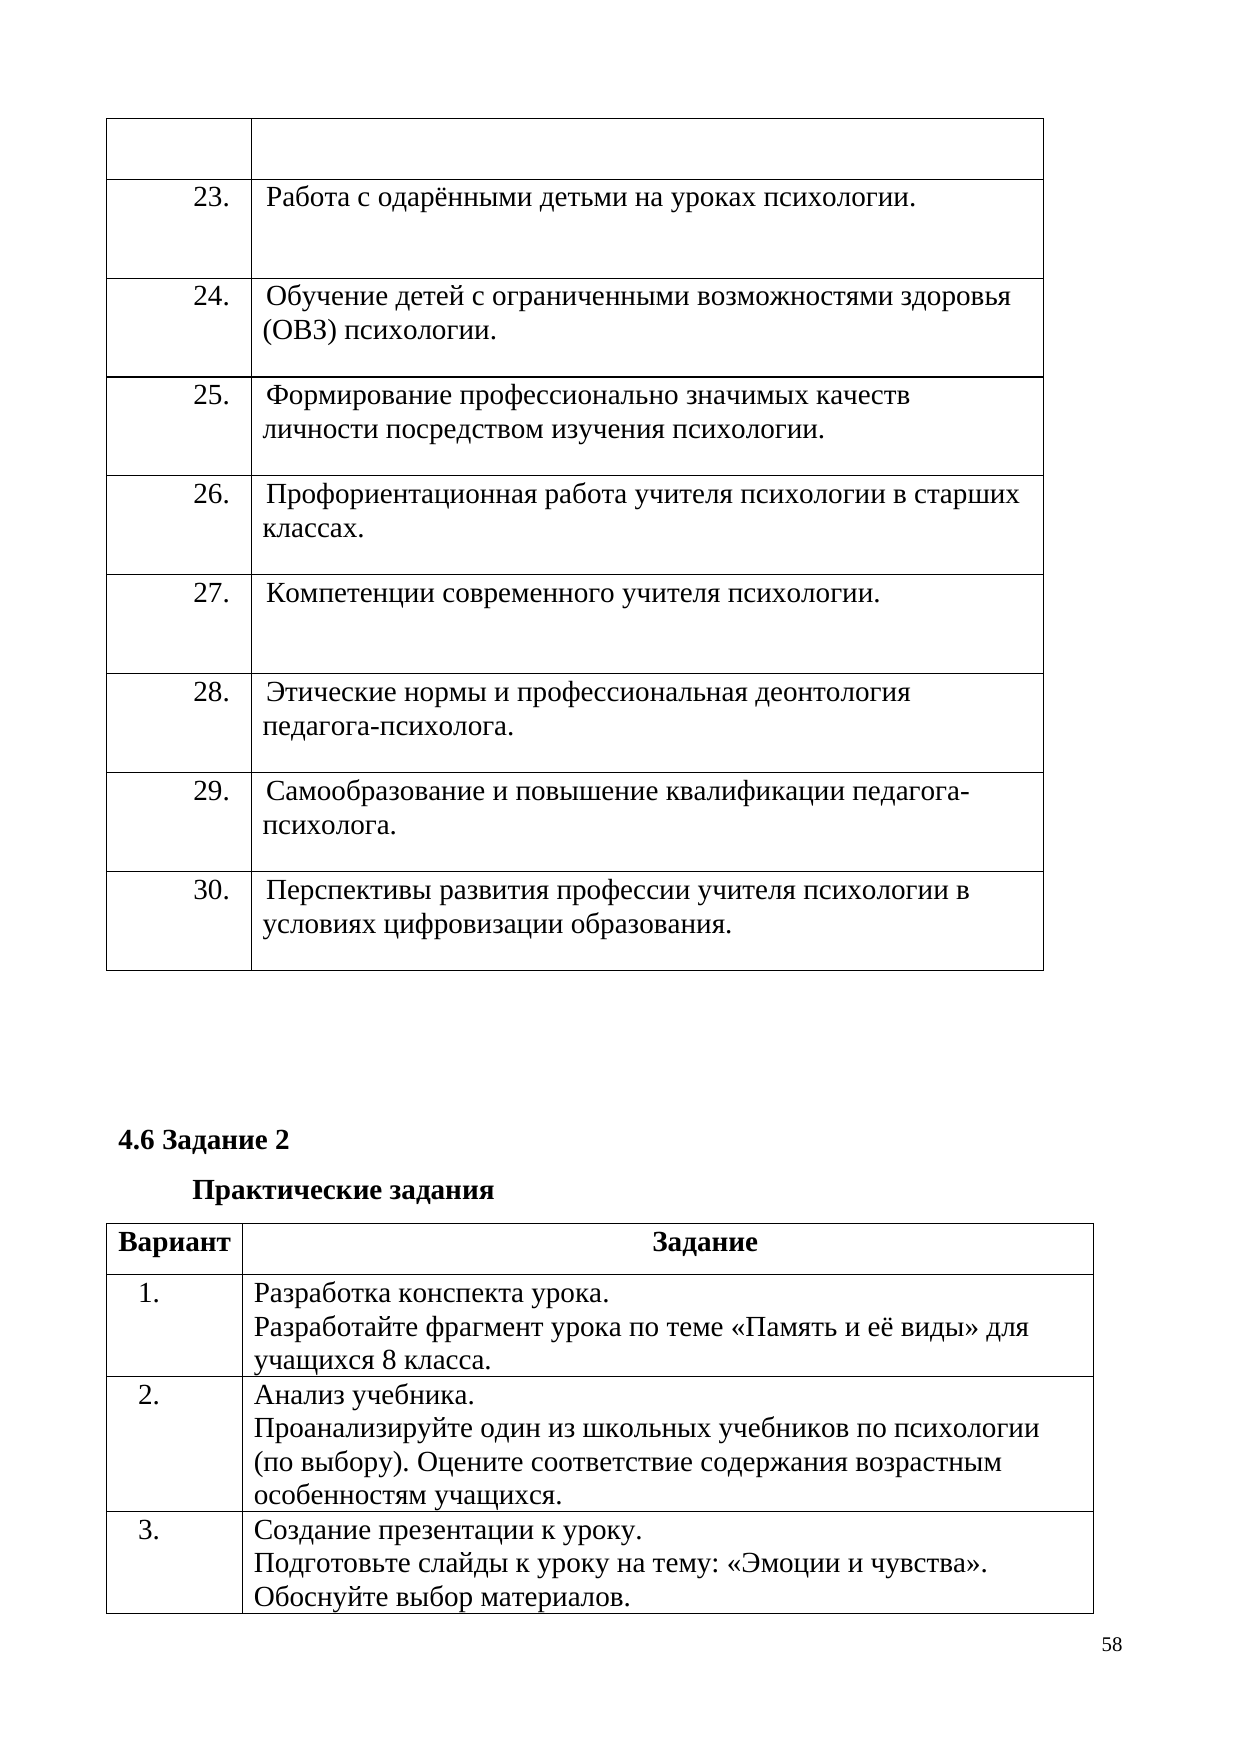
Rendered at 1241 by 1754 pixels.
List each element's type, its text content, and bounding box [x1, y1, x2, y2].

table_cell Профориентационная работа учителя психологии в старших классах. [252, 476, 1043, 574]
table_cell Компетенции современного учителя психологии. [252, 575, 1043, 673]
table_cell [107, 872, 251, 970]
table_cell Работа с одарёнными детьми на уроках психологии. [252, 180, 1043, 277]
table_cell Создание презентации к уроку. Подготовьте слайды к уроку на тему: «Эмоции и чувства». Обоснуйте выбор материалов. [243, 1512, 1093, 1613]
table_cell [107, 378, 251, 475]
table_cell [107, 279, 251, 376]
table_cell Разработка конспекта урока. Разработайте фрагмент урока по теме «Память и её виды» для учащихся 8 класса. [243, 1275, 1093, 1376]
table_cell [107, 1275, 242, 1376]
text Практические задания [118, 1172, 1122, 1206]
text 4.6 Задание 2 [118, 1122, 1122, 1156]
table_cell [107, 476, 251, 574]
table_cell [107, 1512, 242, 1613]
table_cell Обучение детей с ограниченными возможностями здоровья (ОВЗ) психологии. [252, 279, 1043, 376]
table_cell [107, 674, 251, 772]
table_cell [252, 119, 1043, 178]
table_cell Самообразование и повышение квалификации педагога-психолога. [252, 773, 1043, 871]
table_cell Анализ учебника. Проанализируйте один из школьных учебников по психологии (по выбору). Оцените соответствие содержания возрастным особенностям учащихся. [243, 1377, 1093, 1511]
table_cell [107, 773, 251, 871]
table_header Задание [243, 1224, 1093, 1274]
table_cell Перспективы развития профессии учителя психологии в условиях цифровизации образования. [252, 872, 1043, 970]
table_cell [107, 575, 251, 673]
table_cell [107, 180, 251, 277]
table_cell Этические нормы и профессиональная деонтология педагога-психолога. [252, 674, 1043, 772]
table_header Вариант [107, 1224, 242, 1274]
table_cell [107, 119, 251, 178]
table_cell Формирование профессионально значимых качеств личности посредством изучения психологии. [252, 378, 1043, 475]
table_cell [107, 1377, 242, 1511]
